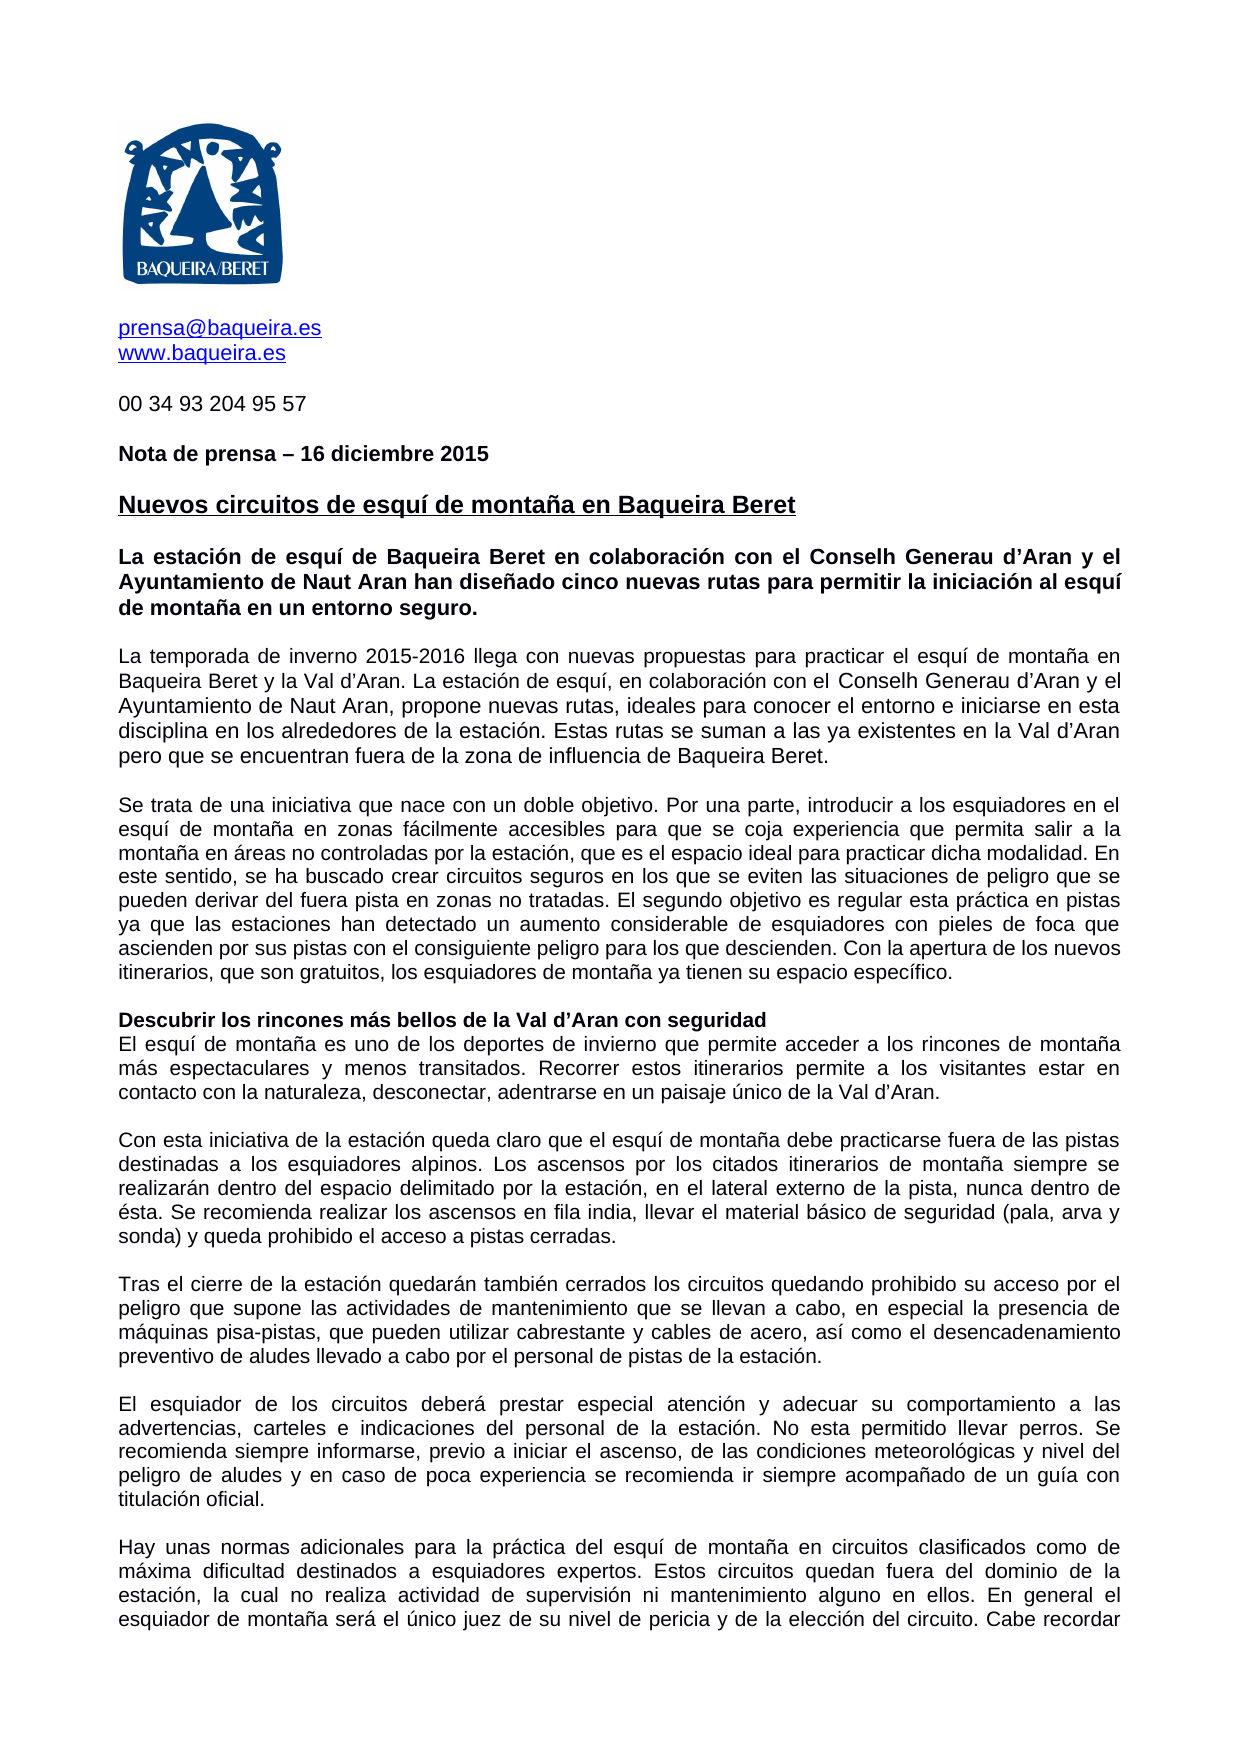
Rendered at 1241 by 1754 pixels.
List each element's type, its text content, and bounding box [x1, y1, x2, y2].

text www.baqueira.es [118, 340, 1122, 365]
text Tras el cierre de la estación quedarán también cerrados los circuitos quedando prohibido su acceso por el peligro que supone las actividades de mantenimiento que se llevan a cabo, en especial la presencia de máquinas pisa-pistas, que pueden utilizar cabrestante y cables de acero, así como el desencadenamiento preventivo de aludes llevado a cabo por el personal de pistas de la estación. [118, 1272, 1122, 1367]
text El esquí de montaña es uno de los deportes de invierno que permite acceder a los rincones de montaña más espectaculares y menos transitados. Recorrer estos itinerarios permite a los visitantes estar en contacto con la naturaleza, desconectar, adentrarse en un paisaje único de la Val d’Aran. [118, 1032, 1122, 1104]
text 00 34 93 204 95 57 [118, 390, 1122, 416]
text Descubrir los rincones más bellos de la Val d’Aran con seguridad [118, 1008, 1122, 1032]
text Se trata de una iniciativa que nace con un doble objetivo. Por una parte, introducir a los esquiadores en el esquí de montaña en zonas fácilmente accesibles para que se coja experiencia que permita salir a la montaña en áreas no controladas por la estación, que es el espacio ideal para practicar dicha modalidad. En este sentido, se ha buscado crear circuitos seguros en los que se eviten las situaciones de peligro que se pueden derivar del fuera pista en zonas no tratadas. El segundo objetivo es regular esta práctica en pistas ya que las estaciones han detectado un aumento considerable de esquiadores con pieles de foca que ascienden por sus pistas con el consiguiente peligro para los que descienden. Con la apertura de los nuevos itinerarios, que son gratuitos, los esquiadores de montaña ya tienen su espacio específico. [118, 792, 1122, 984]
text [118, 1535, 1122, 1631]
text Con esta iniciativa de la estación queda claro que el esquí de montaña debe practicarse fuera de las pistas destinadas a los esquiadores alpinos. Los ascensos por los citados itinerarios de montaña siempre se realizarán dentro del espacio delimitado por la estación, en el lateral externo de la pista, nunca dentro de ésta. Se recomienda realizar los ascensos en fila india, llevar el material básico de seguridad (pala, arva y sonda) y queda prohibido el acceso a pistas cerradas. [118, 1128, 1122, 1248]
text Nuevos circuitos de esquí de montaña en Baqueira Beret [118, 490, 1122, 519]
text Nota de prensa – 16 diciembre 2015 [118, 441, 1122, 466]
text El esquiador de los circuitos deberá prestar especial atención y adecuar su comportamiento a las advertencias, carteles e indicaciones del personal de la estación. No esta permitido llevar perros. Se recomienda siempre informarse, previo a iniciar el ascenso, de las condiciones meteorológicas y nivel del peligro de aludes y en caso de poca experiencia se recomienda ir siempre acompañado de un guía con titulación oficial. [118, 1391, 1122, 1511]
text La temporada de inverno 2015-2016 llega con nuevas propuestas para practicar el esquí de montaña en Baqueira Beret y la Val d’Aran. La estación de esquí, en colaboración con el Conselh Generau d’Aran y el Ayuntamiento de Naut Aran, propone nuevas rutas, ideales para conocer el entorno e iniciarse en esta disciplina en los alrededores de la estación. Estas rutas se suman a las ya existentes en la Val d’Aran pero que se encuentran fuera de la zona de influencia de Baqueira Beret. [118, 644, 1122, 768]
text La estación de esquí de Baqueira Beret en colaboración con el Conselh Generau d’Aran y el Ayuntamiento de Naut Aran han diseñado cinco nuevas rutas para permitir la iniciación al esquí de montaña en un entorno seguro. [118, 544, 1122, 619]
text prensa@baqueira.es [118, 315, 1122, 340]
picture [117, 118, 288, 290]
